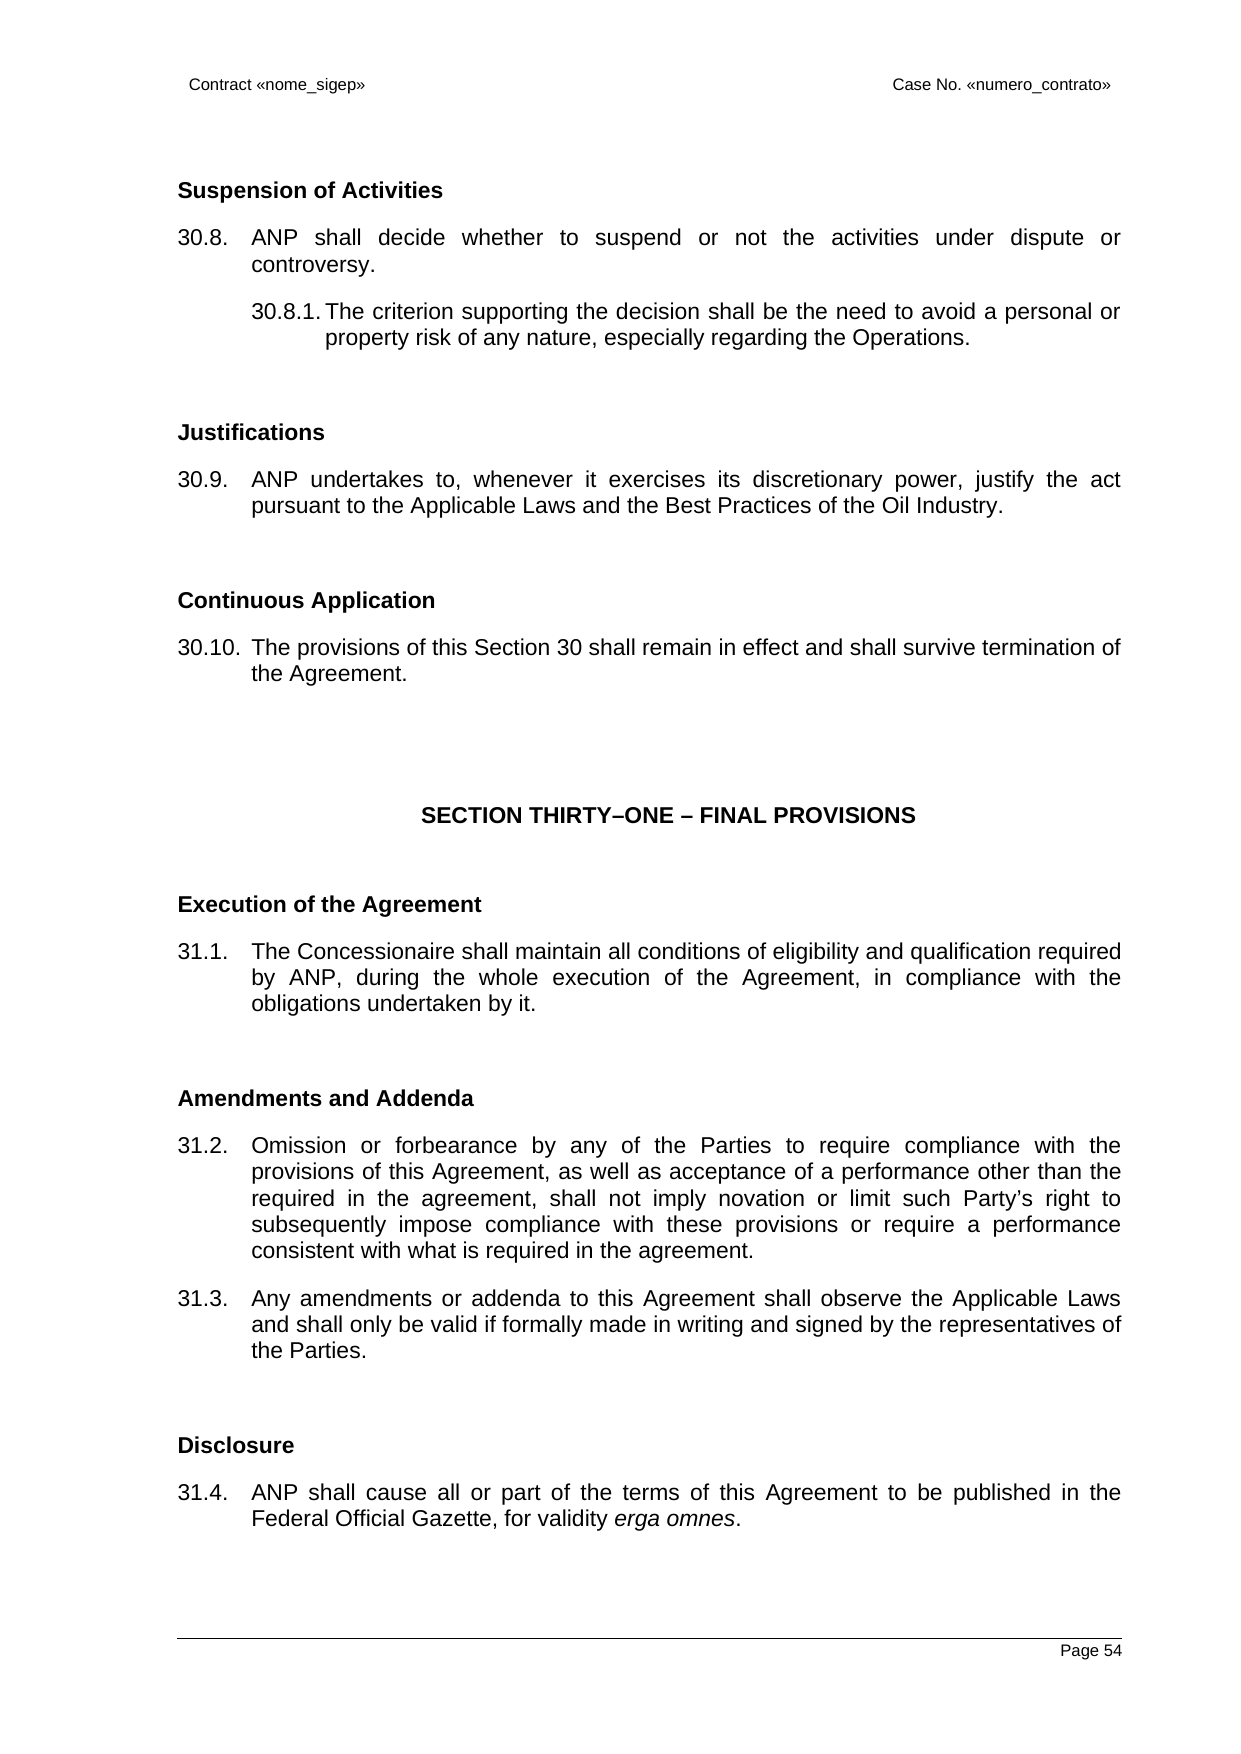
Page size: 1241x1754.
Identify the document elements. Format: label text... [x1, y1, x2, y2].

text The criterion supporting the decision shall be the need to avoid a personal or property risk of any nature, especially regarding the Operations. [251, 298, 1122, 351]
text The provisions of this Section 30 shall remain in effect and shall survive termination of the Agreement. [177, 634, 1122, 686]
text Continuous Application [177, 587, 1122, 613]
text Disclosure [177, 1432, 1122, 1458]
text Suspension of Activities [177, 177, 1122, 203]
text Omission or forbearance by any of the Parties to require compliance with the provisions of this Agreement, as well as acceptance of a performance other than the required in the agreement, shall not imply novation or limit such Party’s right to subsequently impose compliance with these provisions or require a performance consistent with what is required in the agreement. [177, 1132, 1122, 1264]
text Execution of the Agreement [177, 891, 1122, 917]
text ANP shall cause all or part of the terms of this Agreement to be published in the Federal Official Gazette, for validity erga omnes. [177, 1479, 1122, 1532]
text Any amendments or addenda to this Agreement shall observe the Applicable Laws and shall only be valid if formally made in writing and signed by the representatives of the Parties. [177, 1284, 1122, 1364]
text ANP shall decide whether to suspend or not the activities under dispute or controversy. [177, 224, 1122, 277]
text Justifications [177, 419, 1122, 445]
text ANP undertakes to, whenever it exercises its discretionary power, justify the act pursuant to the Applicable Laws and the Best Practices of the Oil Industry. [177, 466, 1122, 518]
text SECTION THIRTY–ONE – FINAL PROVISIONS [177, 802, 1122, 828]
text The Concessionaire shall maintain all conditions of eligibility and qualification required by ANP, during the whole execution of the Agreement, in compliance with the obligations undertaken by it. [177, 938, 1122, 1017]
text Amendments and Addenda [177, 1085, 1122, 1111]
